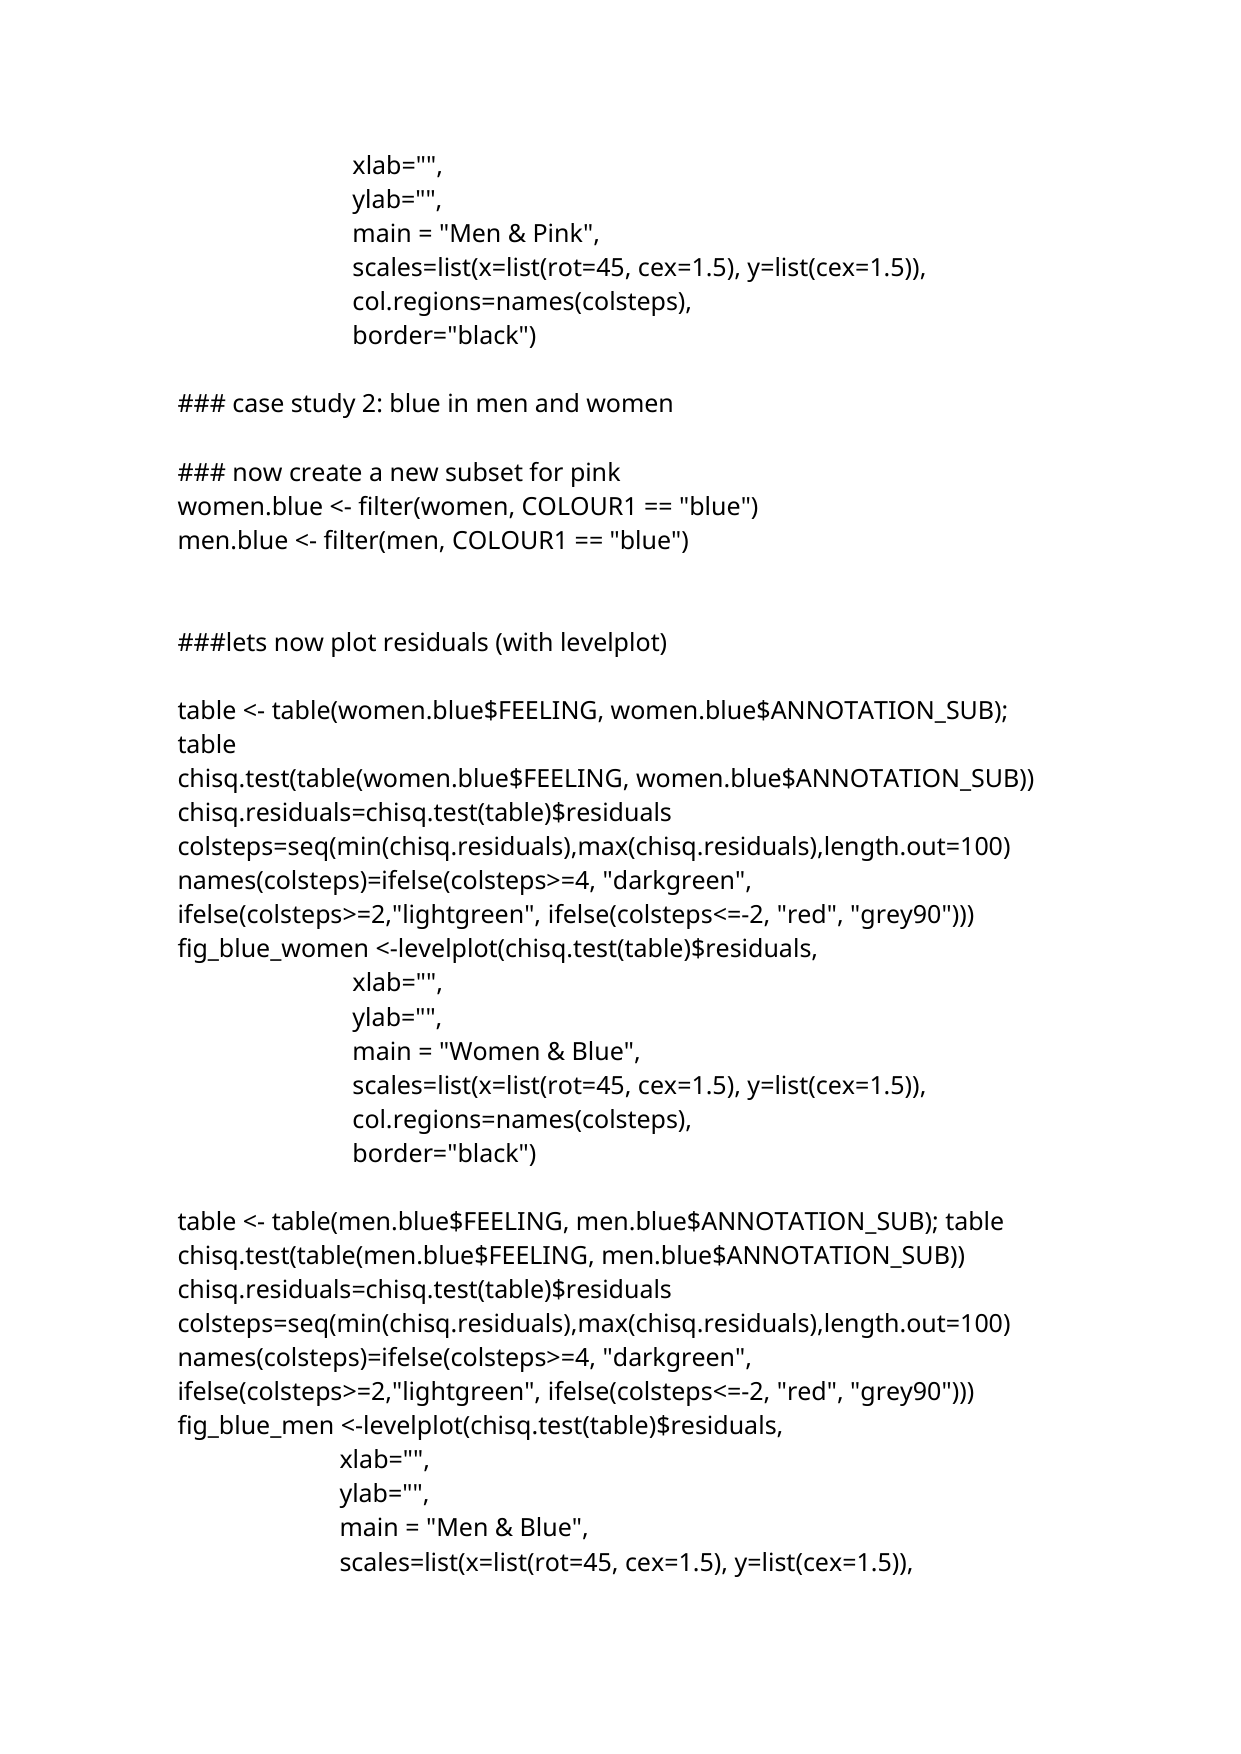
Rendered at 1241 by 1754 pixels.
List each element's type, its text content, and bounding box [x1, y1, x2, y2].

text ylab="", [177, 999, 1063, 1033]
text chisq.test(table(men.blue$FEELING, men.blue$ANNOTATION_SUB)) [177, 1238, 1063, 1272]
text xlab="", [177, 148, 1063, 182]
text col.regions=names(colsteps), [177, 1101, 1063, 1135]
text chisq.residuals=chisq.test(table)$residuals [177, 795, 1063, 829]
text table <- table(women.blue$FEELING, women.blue$ANNOTATION_SUB); table [177, 693, 1063, 761]
text names(colsteps)=ifelse(colsteps>=4, "darkgreen", ifelse(colsteps>=2,"lightgreen", ifelse(colsteps<=-2, "red", "grey90"))) [177, 1340, 1063, 1408]
text scales=list(x=list(rot=45, cex=1.5), y=list(cex=1.5)), [177, 1067, 1063, 1101]
text col.regions=names(colsteps), [177, 284, 1063, 318]
text fig_blue_women <-levelplot(chisq.test(table)$residuals, [177, 931, 1063, 965]
text scales=list(x=list(rot=45, cex=1.5), y=list(cex=1.5)), [177, 1544, 1063, 1578]
text men.blue <- filter(men, COLOUR1 == "blue") [177, 522, 1063, 556]
text ylab="", [177, 1476, 1063, 1510]
text ylab="", [177, 182, 1063, 216]
text chisq.residuals=chisq.test(table)$residuals [177, 1272, 1063, 1306]
text border="black") [177, 318, 1063, 352]
text main = "Men & Blue", [177, 1510, 1063, 1544]
text fig_blue_men <-levelplot(chisq.test(table)$residuals, [177, 1408, 1063, 1442]
text women.blue <- filter(women, COLOUR1 == "blue") [177, 488, 1063, 522]
text ### now create a new subset for pink [177, 454, 1063, 488]
text border="black") [177, 1135, 1063, 1169]
text names(colsteps)=ifelse(colsteps>=4, "darkgreen", ifelse(colsteps>=2,"lightgreen", ifelse(colsteps<=-2, "red", "grey90"))) [177, 863, 1063, 931]
text colsteps=seq(min(chisq.residuals),max(chisq.residuals),length.out=100) [177, 829, 1063, 863]
text xlab="", [177, 1442, 1063, 1476]
text main = "Men & Pink", [177, 216, 1063, 250]
text scales=list(x=list(rot=45, cex=1.5), y=list(cex=1.5)), [177, 250, 1063, 284]
text ###lets now plot residuals (with levelplot) [177, 624, 1063, 658]
text xlab="", [177, 965, 1063, 999]
text main = "Women & Blue", [177, 1033, 1063, 1067]
text table <- table(men.blue$FEELING, men.blue$ANNOTATION_SUB); table [177, 1203, 1063, 1238]
text ### case study 2: blue in men and women [177, 386, 1063, 420]
text chisq.test(table(women.blue$FEELING, women.blue$ANNOTATION_SUB)) [177, 761, 1063, 795]
text colsteps=seq(min(chisq.residuals),max(chisq.residuals),length.out=100) [177, 1306, 1063, 1340]
